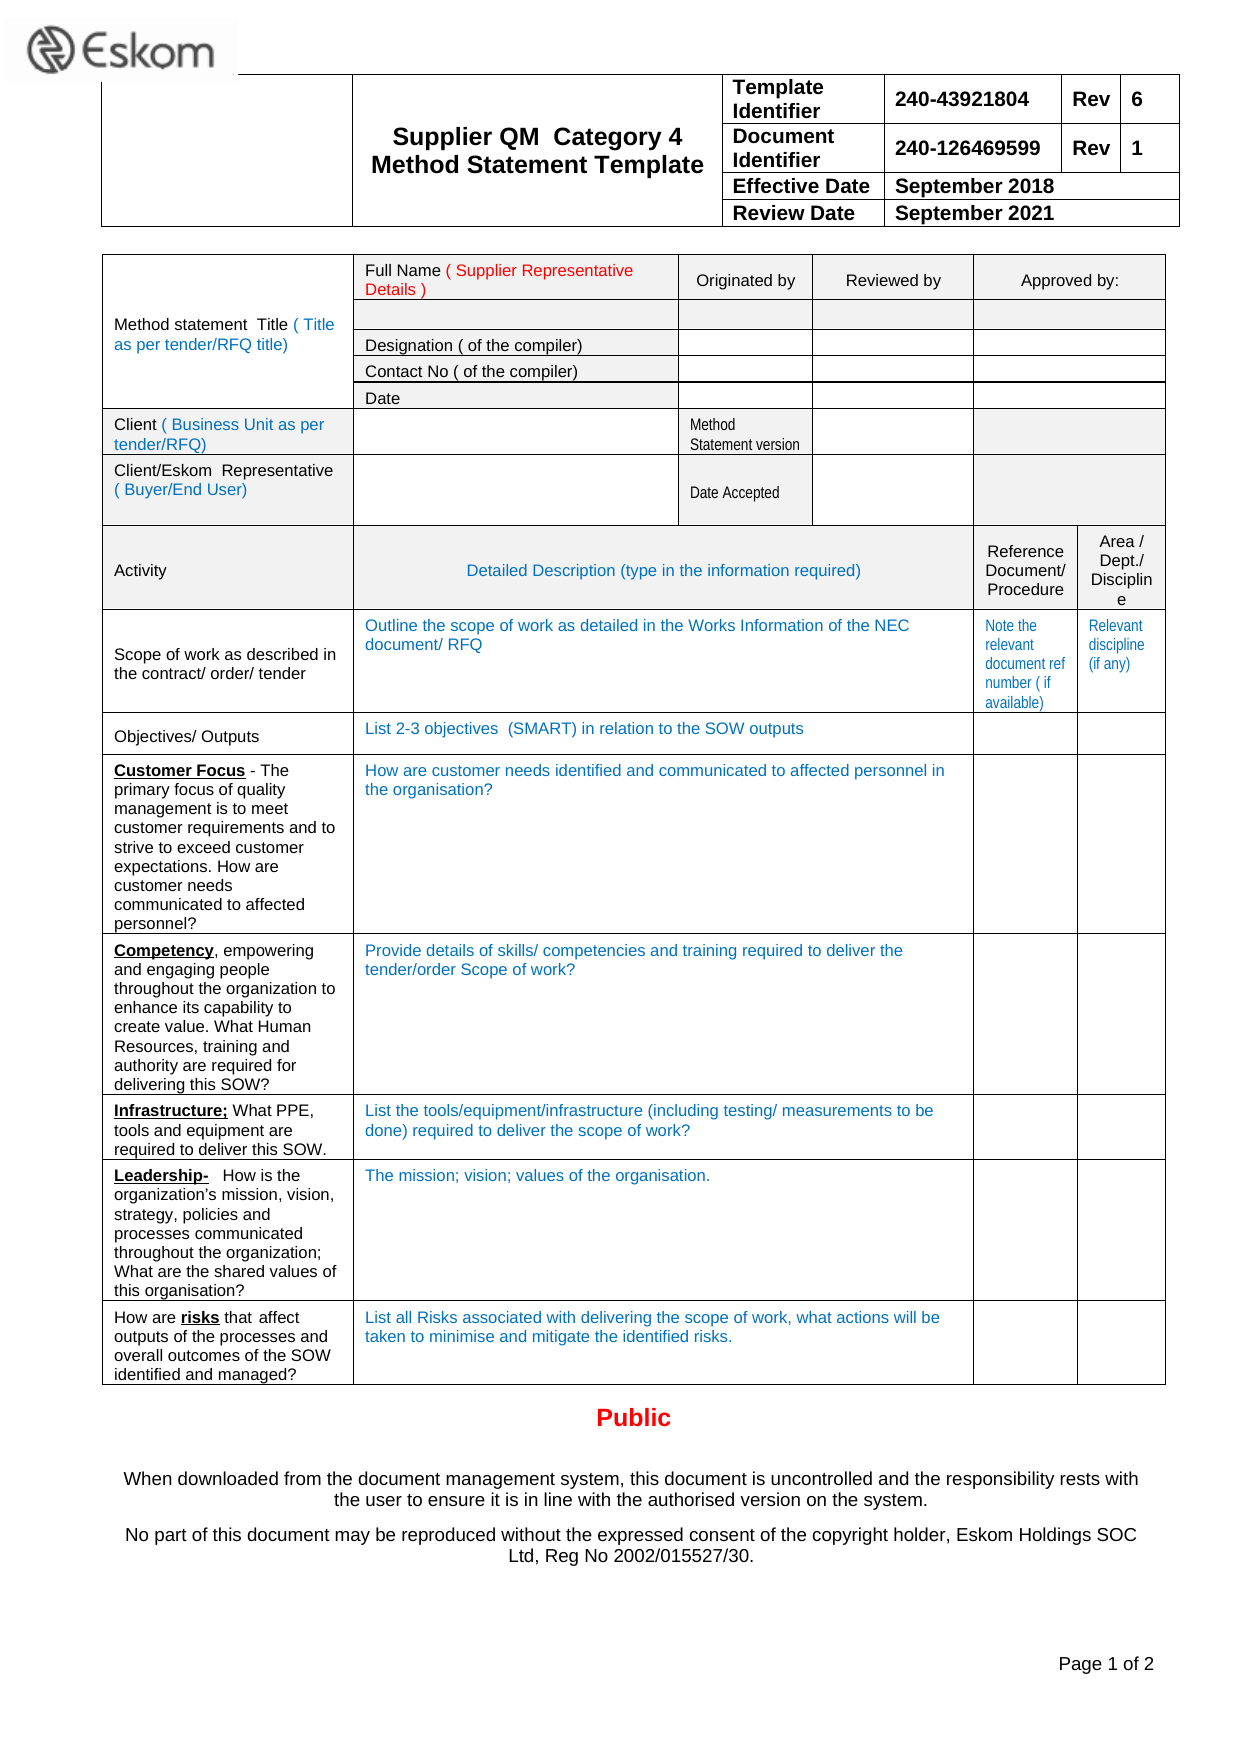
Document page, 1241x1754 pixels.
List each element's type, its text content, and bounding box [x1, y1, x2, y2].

table_cell [974, 409, 1165, 453]
table_cell Activity [103, 526, 353, 608]
table_cell [974, 1301, 1077, 1384]
table_cell Objectives/ Outputs [103, 713, 353, 753]
table_cell [813, 409, 973, 453]
table_cell [679, 356, 812, 381]
table_cell Contact No ( of the compiler) [354, 356, 678, 381]
table_header Full Name ( Supplier Representative Details ) [354, 255, 678, 299]
table_cell Leadership- How is the organization’s mission, vision, strategy, policies and processes communicated throughout the organization; What are the shared values of this organisation? [103, 1160, 353, 1300]
table_cell [813, 356, 973, 381]
table_cell [974, 934, 1077, 1094]
table_cell [974, 383, 1165, 408]
table_cell [679, 300, 812, 328]
table_cell Client/Eskom Representative ( Buyer/End User) [103, 455, 353, 524]
table_cell [813, 330, 973, 355]
table_cell [974, 330, 1165, 355]
table_cell [1078, 713, 1165, 753]
table_cell Infrastructure; What PPE, tools and equipment are required to deliver this SOW. [103, 1095, 353, 1159]
table_cell [1078, 1160, 1165, 1300]
table_cell Designation ( of the compiler) [354, 330, 678, 355]
table_cell [974, 455, 1165, 524]
table_header Reviewed by [813, 255, 973, 299]
table_cell Method Statement version [679, 409, 812, 453]
table_cell Area / Dept./ Discipline [1078, 526, 1165, 608]
table_cell [813, 300, 973, 328]
table_cell [1078, 1301, 1165, 1384]
table_cell List 2-3 objectives (SMART) in relation to the SOW outputs [354, 713, 973, 753]
table_cell [679, 383, 812, 408]
table_cell Date [354, 383, 678, 408]
table_cell [974, 713, 1077, 753]
table_cell [974, 755, 1077, 933]
table_cell [354, 300, 678, 328]
table_cell [813, 383, 973, 408]
table_cell [974, 1095, 1077, 1159]
table_cell List all Risks associated with delivering the scope of work, what actions will be taken to minimise and mitigate the identified risks. [354, 1301, 973, 1384]
table_cell Reference Document/ Procedure [974, 526, 1077, 608]
table_cell [679, 330, 812, 355]
table_cell Note the relevant document ref number ( if available) [974, 610, 1077, 712]
table_cell [974, 356, 1165, 381]
table_cell Scope of work as described in the contract/ order/ tender [103, 610, 353, 712]
table_cell [1078, 1095, 1165, 1159]
table_cell [1078, 755, 1165, 933]
table_cell How are customer needs identified and communicated to affected personnel in the organisation? [354, 755, 973, 933]
table_cell List the tools/equipment/infrastructure (including testing/ measurements to be done) required to deliver the scope of work? [354, 1095, 973, 1159]
table_cell Competency, empowering and engaging people throughout the organization to enhance its capability to create value. What Human Resources, training and authority are required for delivering this SOW? [103, 934, 353, 1094]
table_cell [974, 300, 1165, 328]
table_cell How are risks that affect outputs of the processes and overall outcomes of the SOW identified and managed? [103, 1301, 353, 1384]
table_header Approved by: [974, 255, 1165, 299]
table_cell [813, 455, 973, 524]
table_cell [354, 455, 678, 524]
table_cell The mission; vision; values of the organisation. [354, 1160, 973, 1300]
table_cell [1078, 934, 1165, 1094]
table_header Originated by [679, 255, 812, 299]
table_cell Relevant discipline (if any) [1078, 610, 1165, 712]
table_cell Customer Focus - The primary focus of quality management is to meet customer requirements and to strive to exceed customer expectations. How are customer needs communicated to affected personnel? [103, 755, 353, 933]
table_cell Provide details of skills/ competencies and training required to deliver the tender/order Scope of work? [354, 934, 973, 1094]
table_cell [974, 1160, 1077, 1300]
table_cell Date Accepted [679, 455, 812, 524]
table_cell Client ( Business Unit as per tender/RFQ) [103, 409, 353, 453]
table_cell [354, 409, 678, 453]
table_cell Detailed Description (type in the information required) [354, 526, 973, 608]
table_cell Outline the scope of work as detailed in the Works Information of the NEC document/ RFQ [354, 610, 973, 712]
table_header Method statement Title ( Title as per tender/RFQ title) [103, 255, 353, 408]
